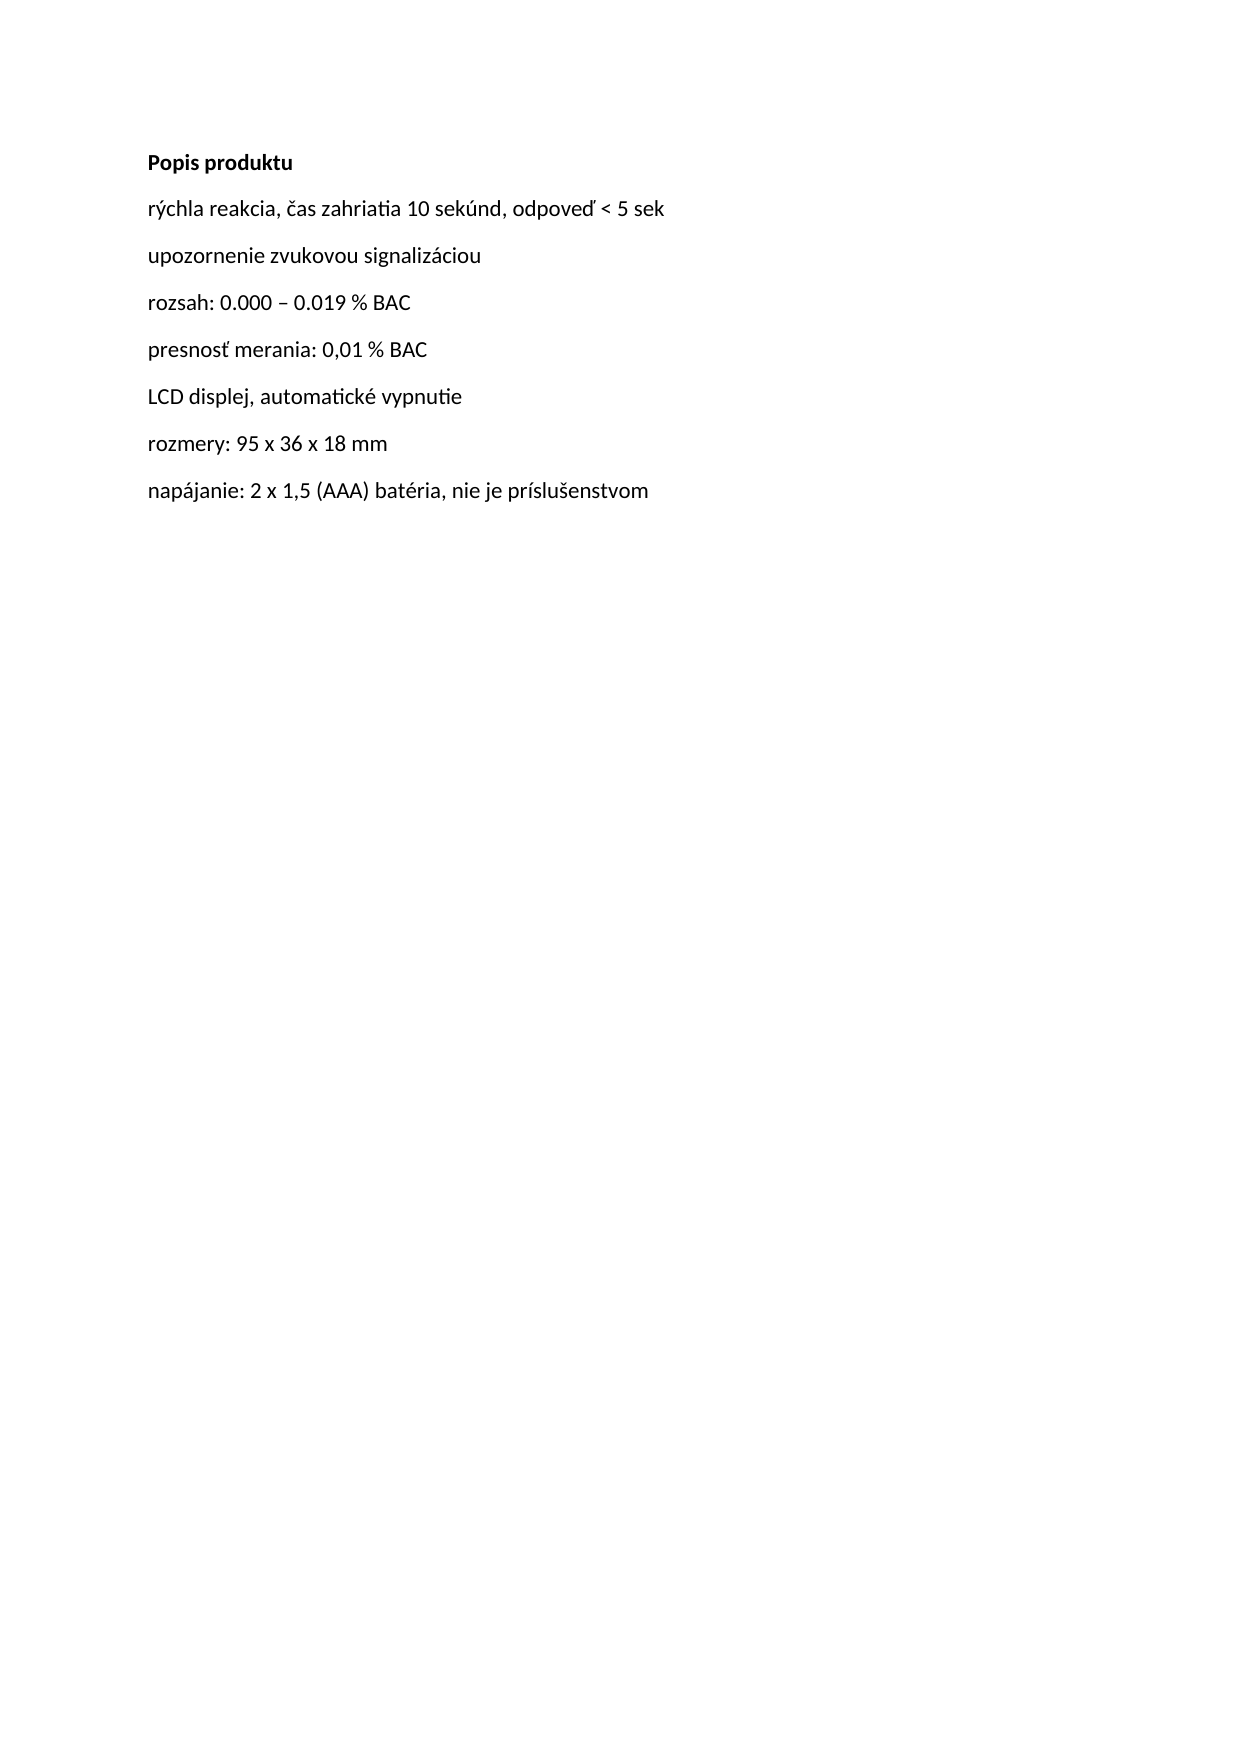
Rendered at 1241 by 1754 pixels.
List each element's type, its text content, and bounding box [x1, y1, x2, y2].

text LCD displej, automatické vypnutie [148, 382, 1093, 410]
text rýchla reakcia, čas zahriatia 10 sekúnd, odpoveď < 5 sek [148, 194, 1093, 222]
text rozsah: 0.000 – 0.019 % BAC [148, 288, 1093, 316]
text rozmery: 95 x 36 x 18 mm [148, 429, 1093, 457]
text presnosť merania: 0,01 % BAC [148, 335, 1093, 363]
text Popis produktu [148, 148, 1093, 176]
text napájanie: 2 x 1,5 (AAA) batéria, nie je príslušenstvom [148, 476, 1093, 504]
text upozornenie zvukovou signalizáciou [148, 241, 1093, 269]
